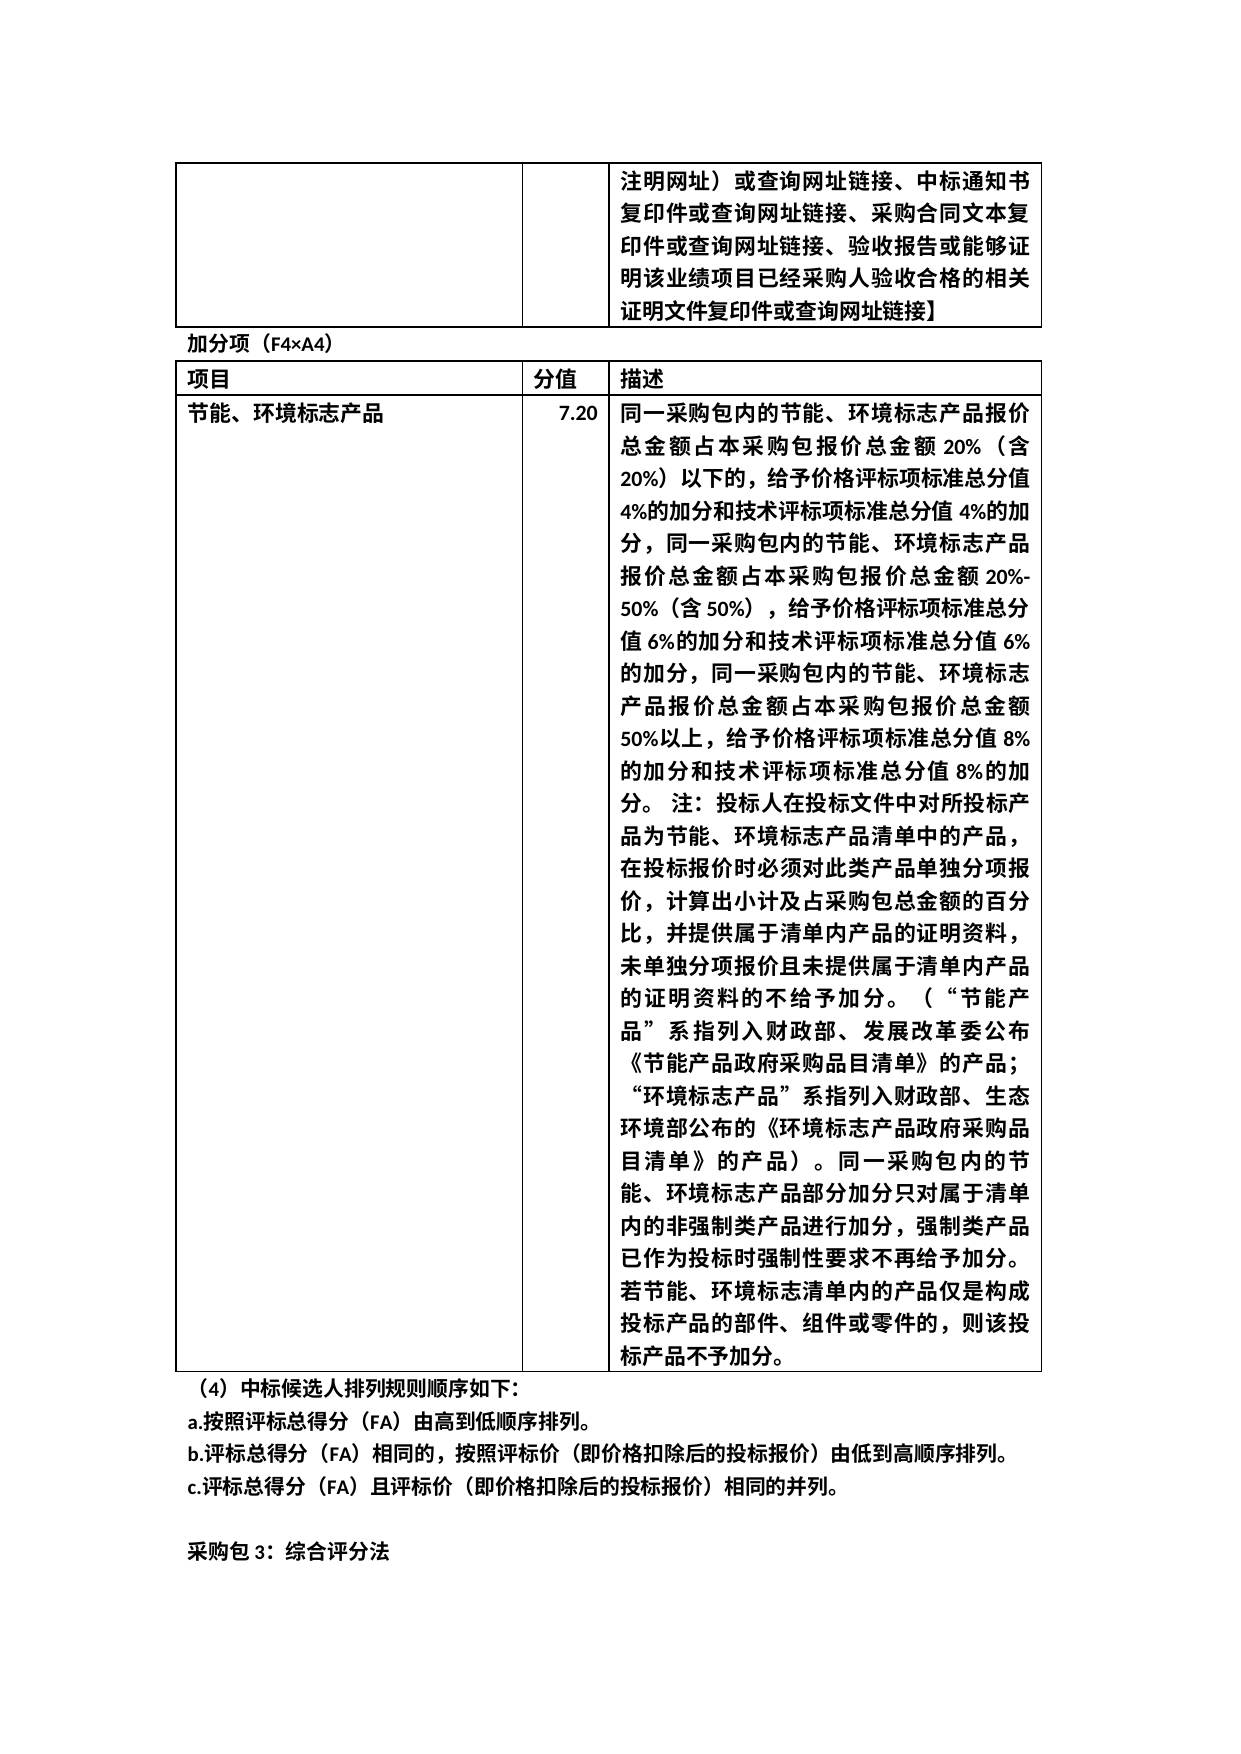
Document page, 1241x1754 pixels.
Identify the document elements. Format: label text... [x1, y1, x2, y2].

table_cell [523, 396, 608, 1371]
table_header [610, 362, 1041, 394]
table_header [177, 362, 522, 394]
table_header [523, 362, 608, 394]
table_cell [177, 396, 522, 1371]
text b.评标总得分（FA）相同的，按照评标价（即价格扣除后的投标报价）由低到高顺序排列。 [187, 1437, 1053, 1470]
text a.按照评标总得分（FA）由高到低顺序排列。 [187, 1405, 1053, 1437]
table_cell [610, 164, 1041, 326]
text （4）中标候选人排列规则顺序如下： [187, 1372, 1053, 1405]
text 采购包3：综合评分法 [187, 1535, 1053, 1567]
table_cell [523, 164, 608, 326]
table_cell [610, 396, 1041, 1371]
text 加分项（F4×A4） [187, 328, 1053, 360]
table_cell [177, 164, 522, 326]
text c.评标总得分（FA）且评标价（即价格扣除后的投标报价）相同的并列。 [187, 1470, 1053, 1502]
